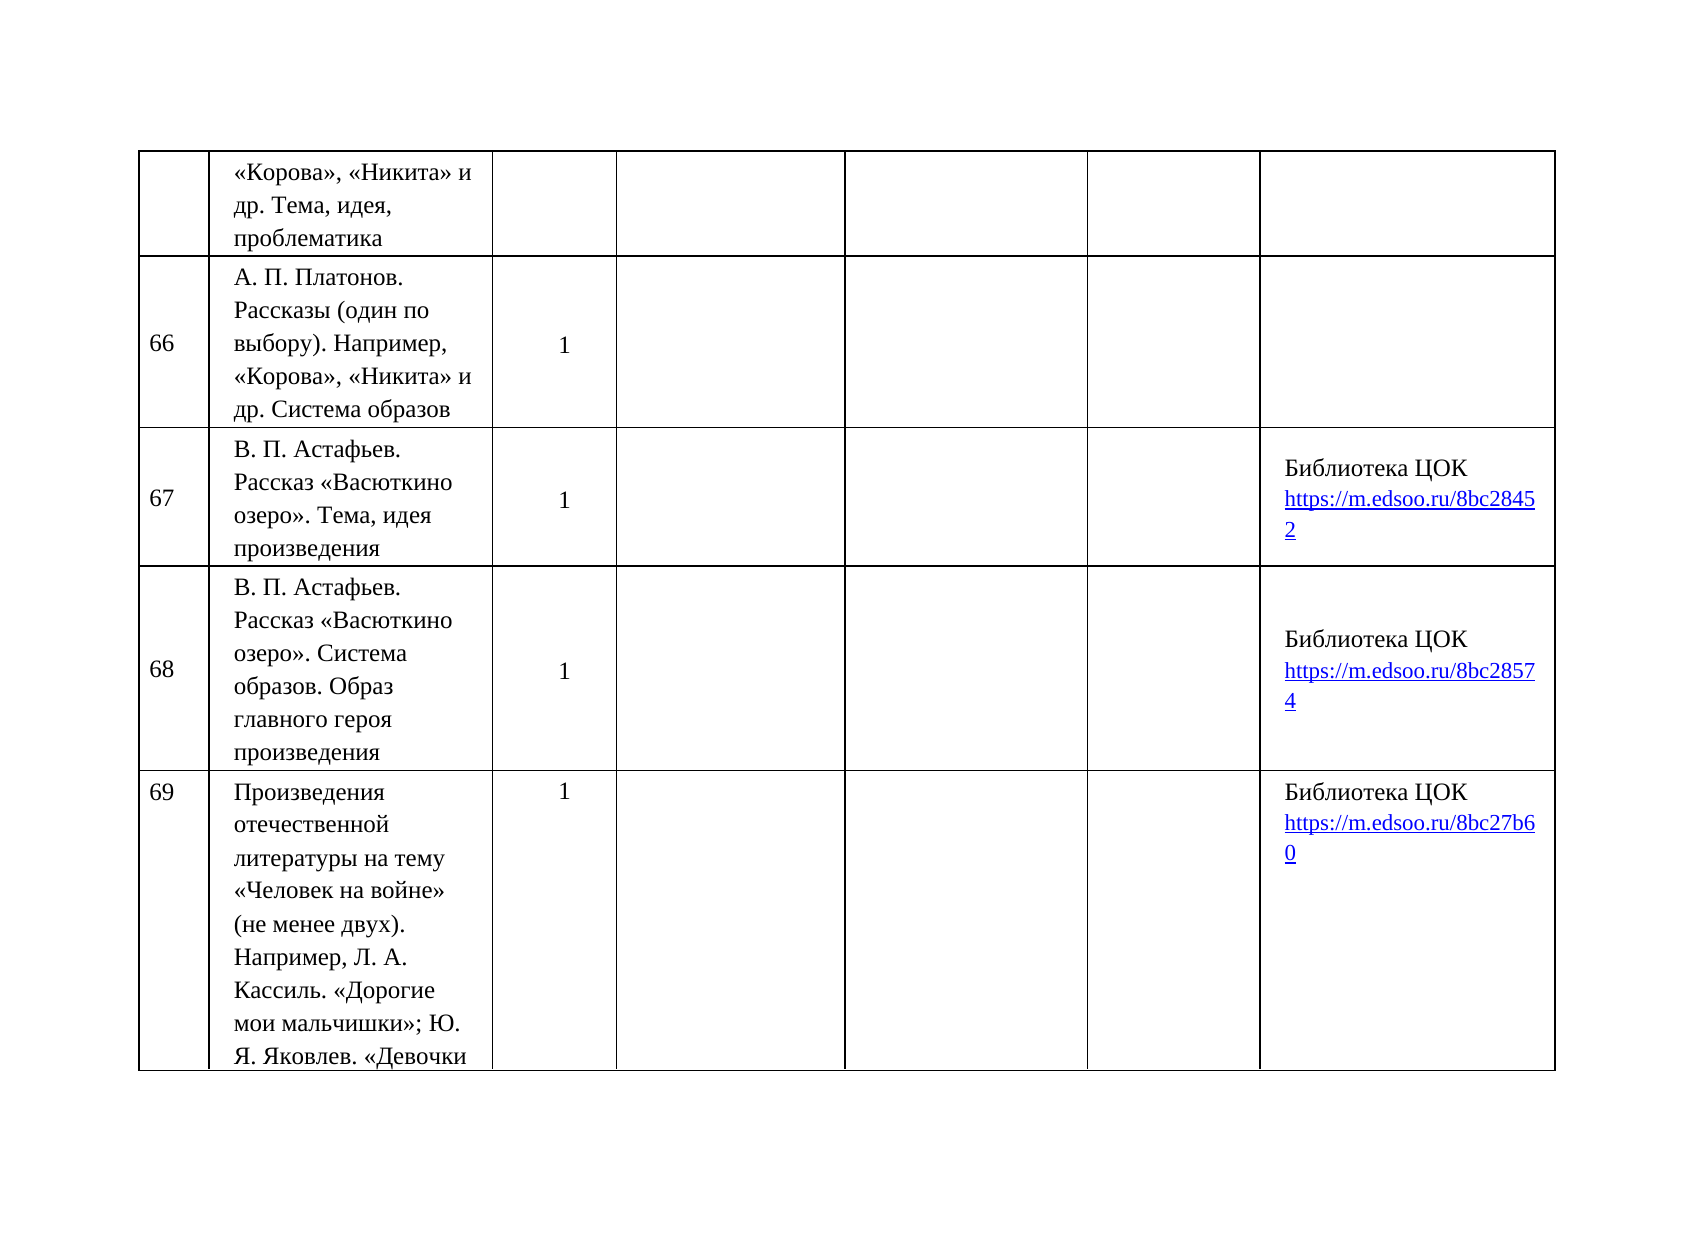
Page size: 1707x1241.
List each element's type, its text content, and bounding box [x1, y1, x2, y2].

table_cell А. П. Платонов. Рассказы (один по выбору). Например, «Корова», «Никита» и др. Система образов [210, 257, 492, 427]
table_cell 1 [493, 152, 616, 255]
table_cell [1261, 771, 1554, 1069]
table_cell [846, 152, 1087, 255]
table_cell [846, 771, 1087, 1069]
table_cell [1088, 152, 1259, 255]
table_cell 68 [140, 567, 208, 770]
table_cell [617, 771, 844, 1069]
table_cell 1 [493, 428, 616, 565]
table_cell [1261, 257, 1554, 427]
table_cell [617, 257, 844, 427]
table_cell [846, 257, 1087, 427]
table_cell 1 [493, 771, 616, 1069]
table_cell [210, 152, 492, 255]
table_cell [1088, 771, 1259, 1069]
table_cell В. П. Астафьев. Рассказ «Васюткино озеро». Тема, идея произведения [210, 428, 492, 565]
table_cell [1088, 428, 1259, 565]
table_cell 1 [493, 257, 616, 427]
table_cell [846, 428, 1087, 565]
table_cell 69 [140, 771, 208, 1069]
table_cell Библиотека ЦОК https://m.edsoo.ru/8bc28574 [1261, 567, 1554, 770]
table_cell [617, 428, 844, 565]
table_cell 65 [140, 152, 208, 255]
table_cell [617, 152, 844, 255]
table_cell [1261, 152, 1554, 255]
table_cell [1088, 567, 1259, 770]
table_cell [210, 771, 492, 1069]
table_cell [617, 567, 844, 770]
table_cell 1 [493, 567, 616, 770]
table_cell 67 [140, 428, 208, 565]
table_cell Библиотека ЦОК https://m.edsoo.ru/8bc28452 [1261, 428, 1554, 565]
table_cell [846, 567, 1087, 770]
table_cell В. П. Астафьев. Рассказ «Васюткино озеро». Система образов. Образ главного героя произведения [210, 567, 492, 770]
table_cell 66 [140, 257, 208, 427]
table_cell [1088, 257, 1259, 427]
